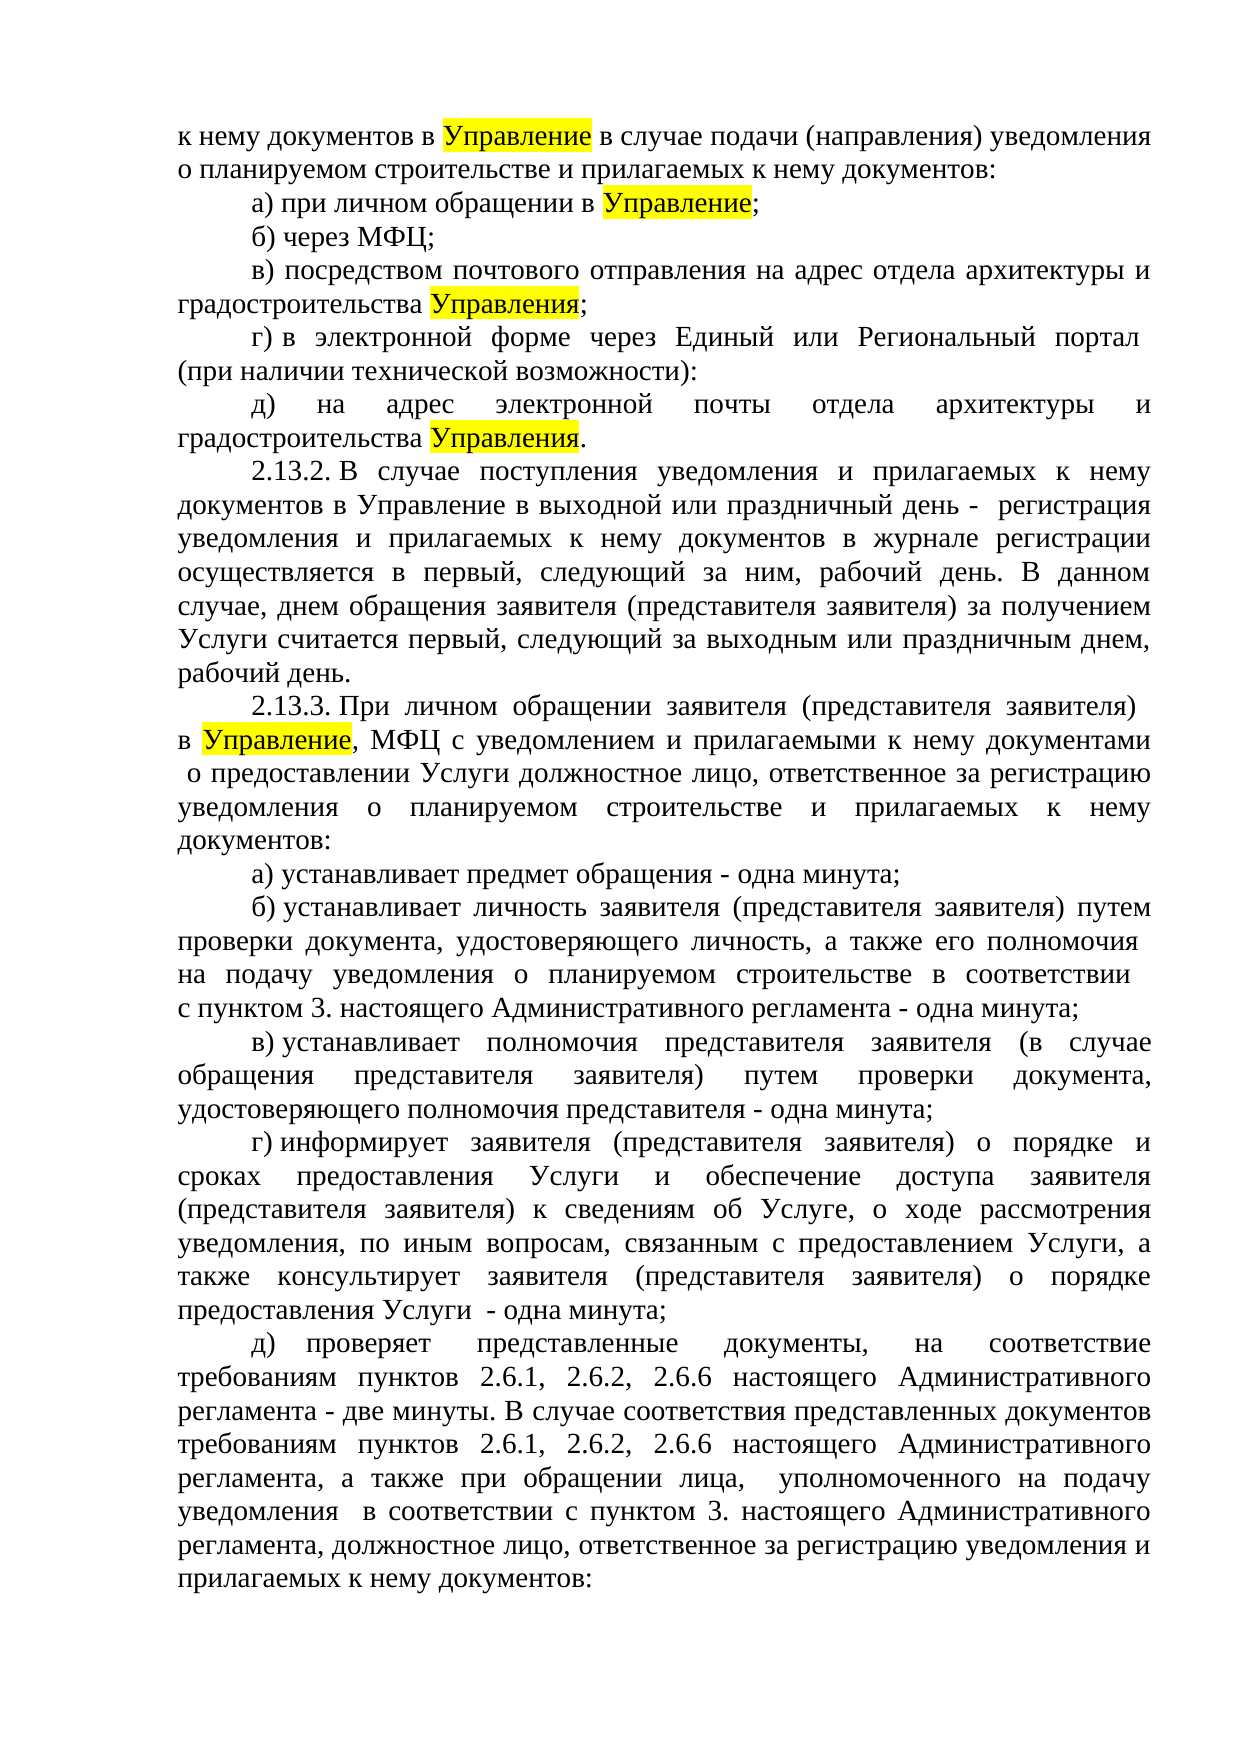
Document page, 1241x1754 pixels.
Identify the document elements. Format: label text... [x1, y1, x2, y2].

text д) проверяет представленные документы, на соответствие требованиям пунктов 2.6.1, 2.6.2, 2.6.6 настоящего Административного регламента - две минуты. В случае соответствия представленных документов требованиям пунктов 2.6.1, 2.6.2, 2.6.6 настоящего Административного регламента, а также при обращении лица, уполномоченного на подачу уведомления в соответствии с пунктом 3. настоящего Административного регламента, должностное лицо, ответственное за регистрацию уведомления и прилагаемых к нему документов: [177, 1326, 1152, 1594]
text б) устанавливает личность заявителя (представителя заявителя) путем проверки документа, удостоверяющего личность, а также его полномочия на подачу уведомления о планируемом строительстве в соответствии с пунктом 3. настоящего Административного регламента - одна минута; [177, 889, 1152, 1024]
text в) устанавливает полномочия представителя заявителя (в случае обращения представителя заявителя) путем проверки документа, удостоверяющего полномочия представителя - одна минута; [177, 1024, 1152, 1124]
text а) при личном обращении в Управление; [752, 185, 1152, 219]
text а) устанавливает предмет обращения - одна минута; [177, 856, 1152, 889]
text г) информирует заявителя (представителя заявителя) о порядке и сроках предоставления Услуги и обеспечение доступа заявителя (представителя заявителя) к сведениям об Услуге, о ходе рассмотрения уведомления, по иным вопросам, связанным с предоставлением Услуги, а также консультирует заявителя (представителя заявителя) о порядке предоставления Услуги - одна минута; [177, 1124, 1152, 1326]
text д) на адрес электронной почты отдела архитектуры и градостроительства Управления. [177, 386, 1152, 453]
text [177, 118, 1152, 185]
text 2.13.2. В случае поступления уведомления и прилагаемых к нему документов в Управление в выходной или праздничный день - регистрация уведомления и прилагаемых к нему документов в журнале регистрации осуществляется в первый, следующий за ним, рабочий день. В данном случае, днем обращения заявителя (представителя заявителя) за получением Услуги считается первый, следующий за выходным или праздничным днем, рабочий день. [177, 453, 1152, 688]
text г) в электронной форме через Единый или Региональный портал (при наличии технической возможности): [177, 319, 1152, 386]
text 2.13.3. При личном обращении заявителя (представителя заявителя) в Управление, МФЦ с уведомлением и прилагаемыми к нему документами о предоставлении Услуги должностное лицо, ответственное за регистрацию уведомления о планируемом строительстве и прилагаемых к нему документов: [177, 688, 1152, 856]
text а) при личном обращении в Управление; [177, 185, 603, 219]
text в) посредством почтового отправления на адрес отдела архитектуры и градостроительства Управления; [177, 252, 1152, 319]
text б) через МФЦ; [177, 219, 1152, 252]
